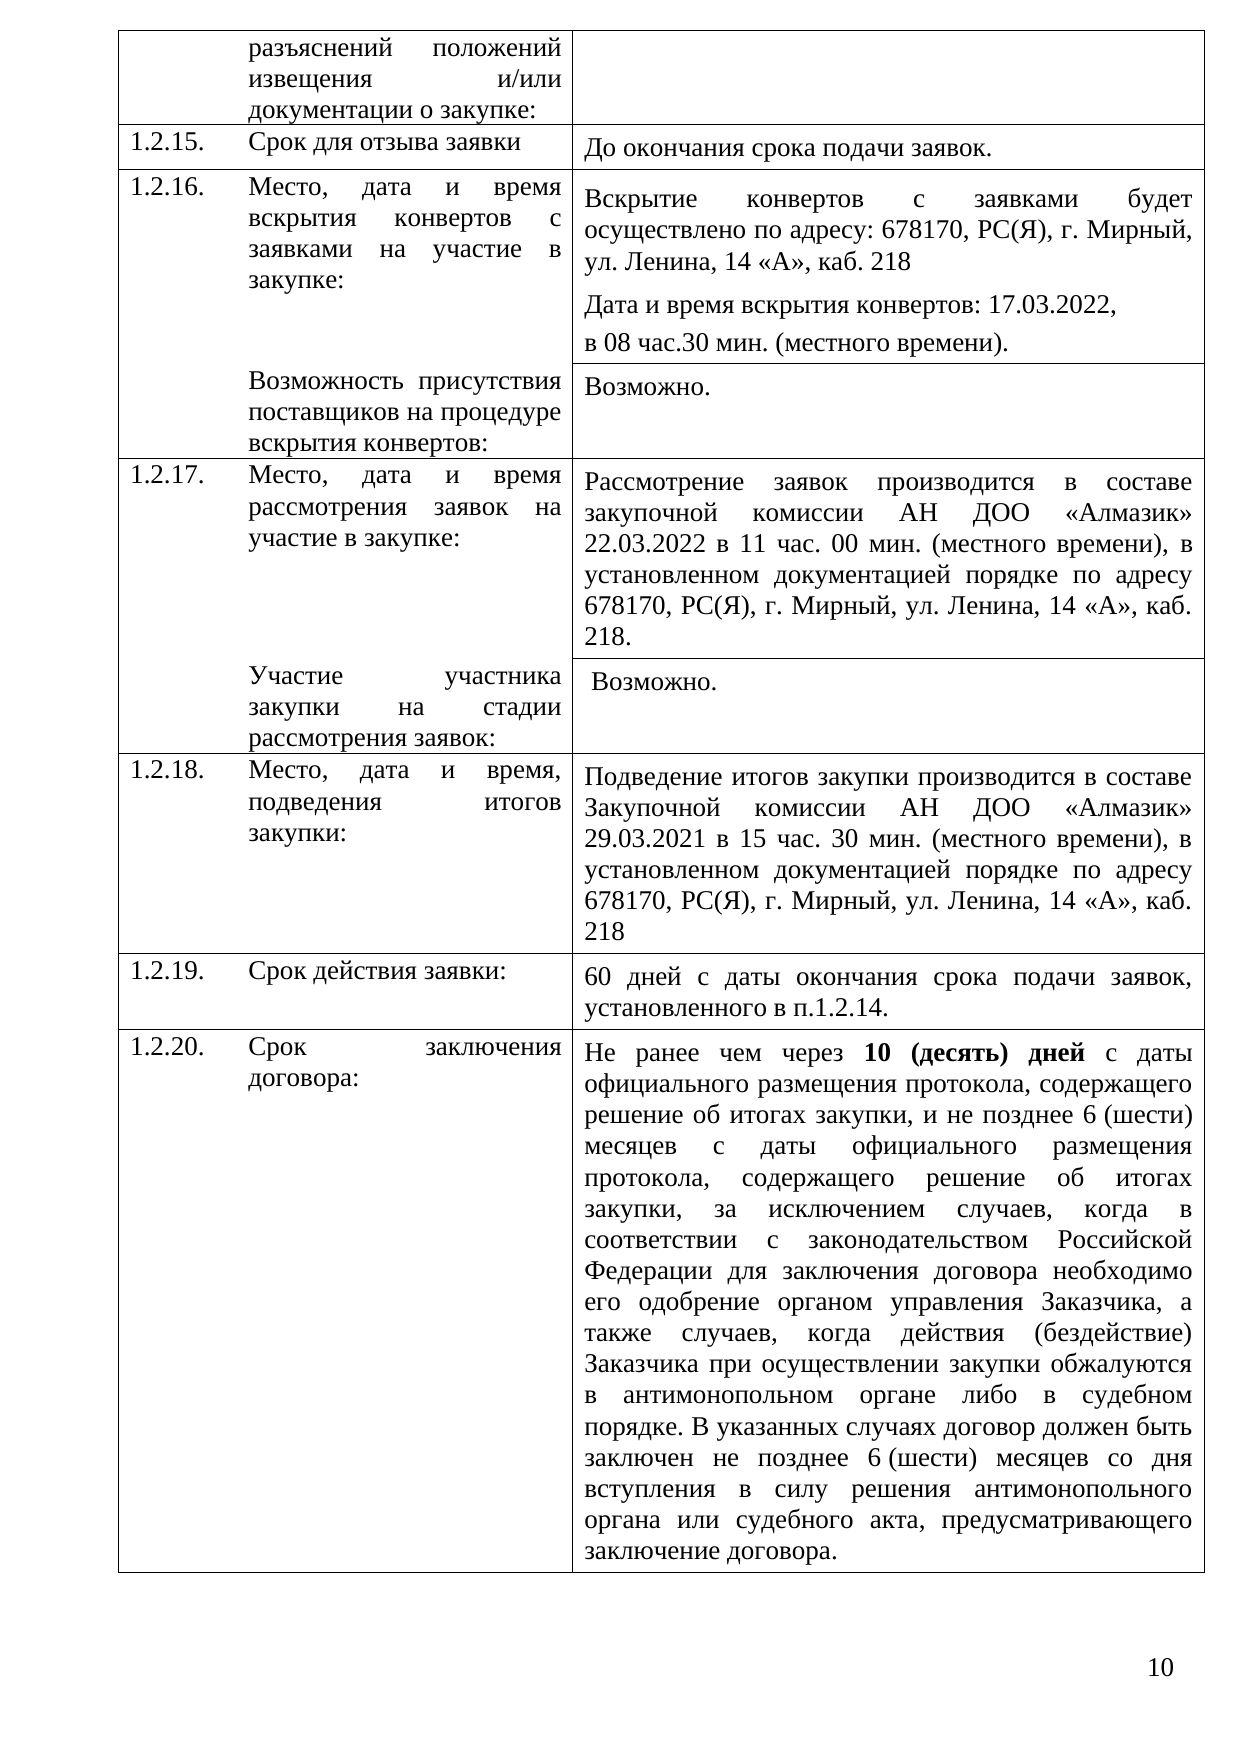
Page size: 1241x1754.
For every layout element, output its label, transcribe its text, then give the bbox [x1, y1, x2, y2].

table_cell 60 дней с даты окончания срока подачи заявок, установленного в п.1.2.14. [573, 954, 1204, 1029]
table_cell Срок для отзыва заявки [119, 125, 572, 169]
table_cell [573, 31, 1204, 124]
table_cell Срок действия заявки: [119, 954, 572, 1029]
table_cell Возможность присутствия поставщиков на процедуре вскрытия конвертов: [119, 363, 572, 457]
table_cell Место, дата и время рассмотрения заявок на участие в закупке: [119, 459, 572, 658]
table_cell Место, дата и время вскрытия конвертов с заявками на участие в закупке: [119, 170, 572, 363]
table_cell До окончания срока подачи заявок. [573, 125, 1204, 169]
table_cell Место, дата и время, подведения итогов закупки: [119, 754, 572, 953]
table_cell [119, 31, 572, 124]
table_cell Вскрытие конвертов с заявками будет осуществлено по адресу: 678170, РС(Я), г. Мирный, ул. Ленина, 14 «А», каб. 218 Дата и время вскрытия конвертов: 17.03.2022, в 08 час.30 мин. (местного времени). [573, 170, 1204, 363]
table_cell Рассмотрение заявок производится в составе закупочной комиссии АН ДОО «Алмазик» 22.03.2022 в 11 час. 00 мин. (местного времени), в установленном документацией порядке по адресу 678170, РС(Я), г. Мирный, ул. Ленина, 14 «А», каб. 218. [573, 459, 1204, 658]
table_cell Возможно. [573, 364, 1204, 457]
table_cell Срок заключения договора: [119, 1030, 572, 1572]
table_cell Не ранее чем через 10 (десять) дней с даты официального размещения протокола, содержащего решение об итогах закупки, и не позднее 6 (шести) месяцев с даты официального размещения протокола, содержащего решение об итогах закупки, за исключением случаев, когда в соответствии с законодательством Российской Федерации для заключения договора необходимо его одобрение органом управления Заказчика, а также случаев, когда действия (бездействие) Заказчика при осуществлении закупки обжалуются в антимонопольном органе либо в судебном порядке. В указанных случаях договор должен быть заключен не позднее 6 (шести) месяцев со дня вступления в силу решения антимонопольного органа или судебного акта, предусматривающего заключение договора. [573, 1030, 1204, 1572]
table_cell Подведение итогов закупки производится в составе Закупочной комиссии АН ДОО «Алмазик» 29.03.2021 в 15 час. 30 мин. (местного времени), в установленном документацией порядке по адресу 678170, РС(Я), г. Мирный, ул. Ленина, 14 «А», каб. 218 [573, 754, 1204, 953]
table_cell Возможно. [573, 659, 1204, 752]
table_cell Участие участника закупки на стадии рассмотрения заявок: [119, 658, 572, 752]
